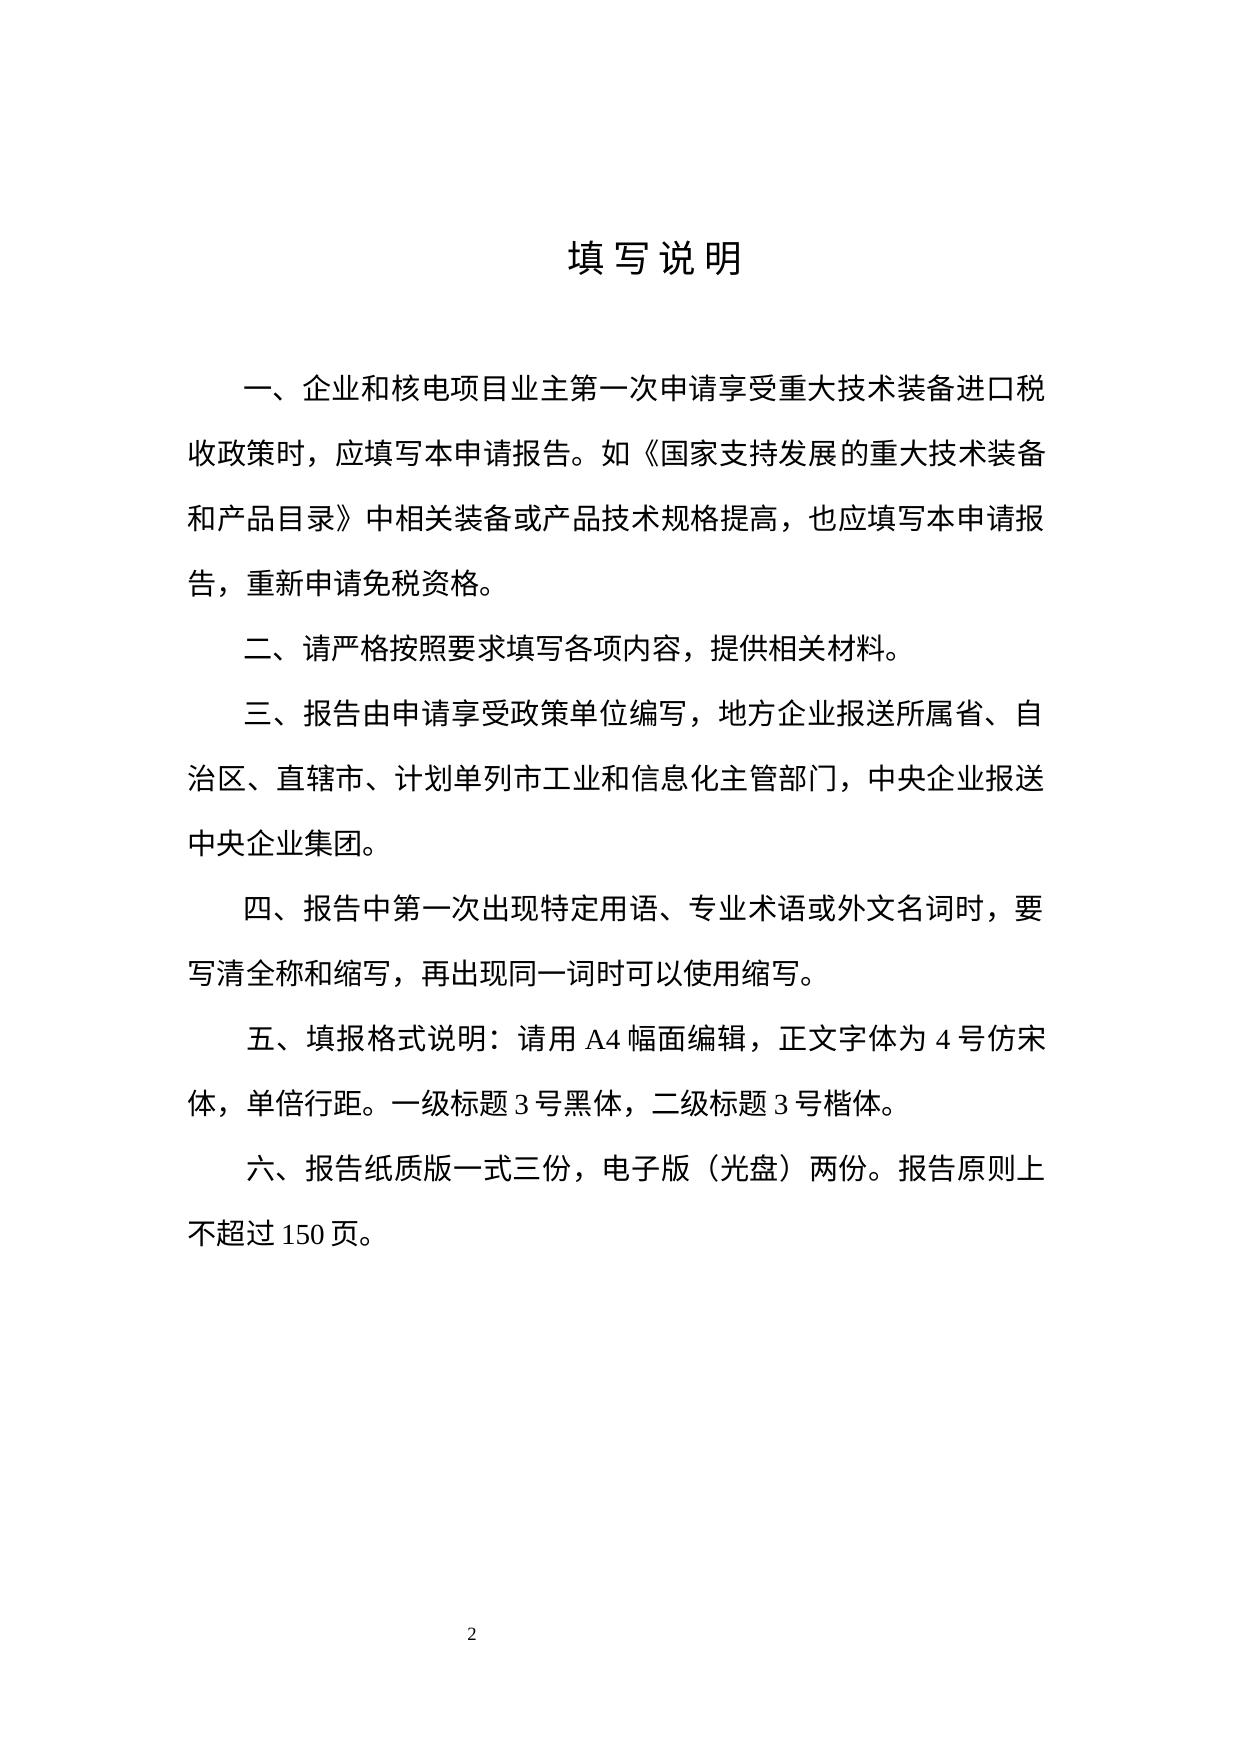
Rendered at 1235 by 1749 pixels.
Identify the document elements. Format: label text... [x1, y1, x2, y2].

list 企业和核电项目业主第一次申请享受重大技术装备进口税收政策时，应填写本申请报告。如《国家支持发展的重大技术装备和产品目录》中相关装备或产品技术规格提高，也应填写本申请报告，重新申请免税资格。 [187, 354, 1047, 614]
list 请严格按照要求填写各项内容，提供相关材料。 [187, 614, 1047, 679]
text 五、填报格式说明：请用A4幅面编辑，正文字体为4号仿宋体，单倍行距。一级标题3号黑体，二级标题3号楷体。 [187, 1004, 1047, 1134]
text 填 写 说 明 [187, 224, 1047, 289]
text 四、报告中第一次出现特定用语、专业术语或外文名词时，要写清全称和缩写，再出现同一词时可以使用缩写。 [187, 874, 1047, 1004]
text 三、报告由申请享受政策单位编写，地方企业报送所属省、自治区、直辖市、计划单列市工业和信息化主管部门，中央企业报送中央企业集团。 [187, 679, 1047, 874]
text 六、报告纸质版一式三份，电子版（光盘）两份。报告原则上不超过150页。 [187, 1134, 1047, 1264]
